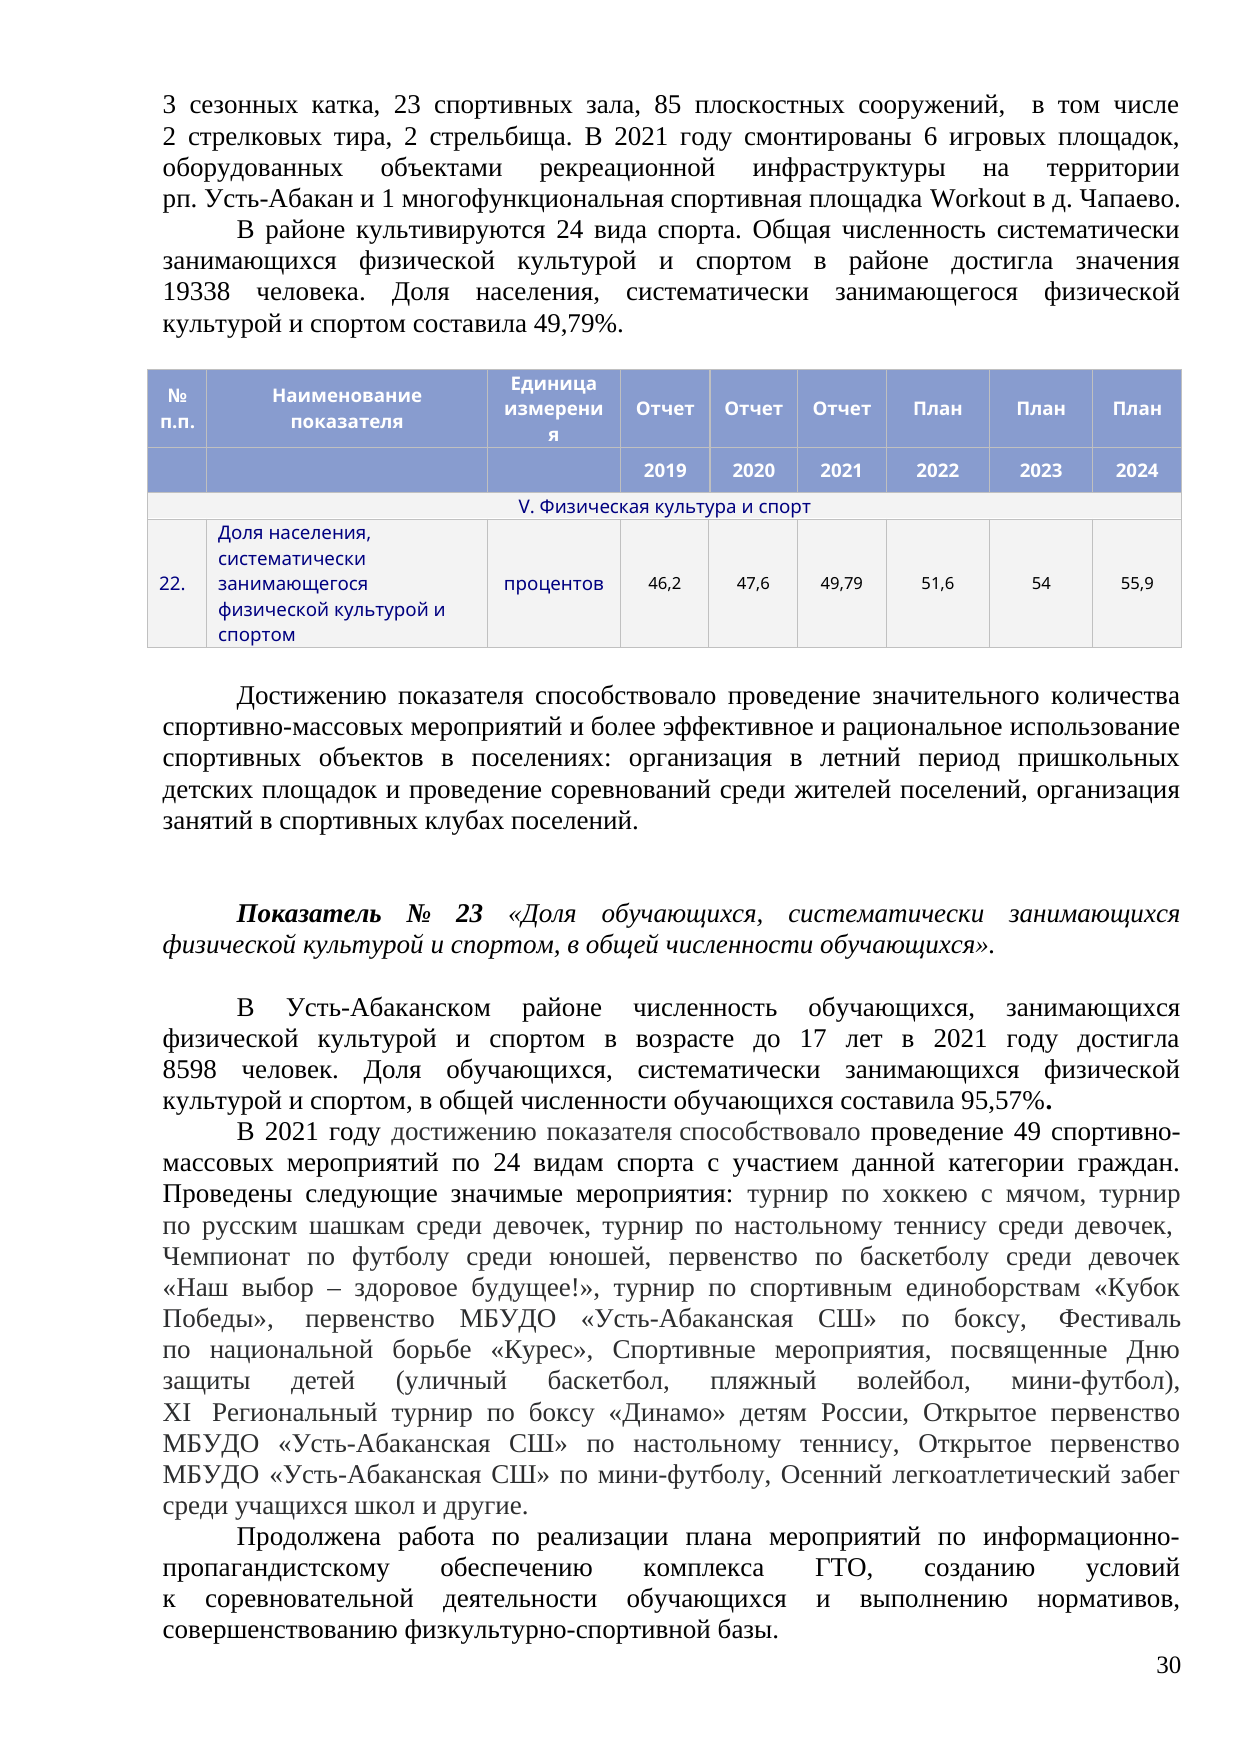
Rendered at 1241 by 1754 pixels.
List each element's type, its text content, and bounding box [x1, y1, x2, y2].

text Продолжена работа по реализации плана мероприятий по информационно-пропагандистскому обеспечению комплекса ГТО, созданию условий к соревновательной деятельности обучающихся и выполнению нормативов, совершенствованию физкультурно-спортивной базы. [162, 1520, 1181, 1645]
text В Усть-Абаканском районе численность обучающихся, занимающихся физической культурой и спортом в возрасте до 17 лет в 2021 году достигла 8598 человек. Доля обучающихся, систематически занимающихся физической культурой и спортом, в общей численности обучающихся составила 95,57%. [162, 991, 1181, 1115]
table_cell [148, 448, 206, 492]
table_cell [207, 448, 487, 492]
table_header План [887, 370, 989, 447]
text В районе культивируются 24 вида спорта. Общая численность систематически занимающихся физической культурой и спортом в районе достигла значения 19338 человека. Доля населения, систематически занимающегося физической культурой и спортом составила 49,79%. [162, 213, 1181, 338]
table_cell 49,79 [798, 520, 886, 647]
table_cell 2024 [1093, 448, 1181, 492]
table_cell 2020 [711, 448, 797, 492]
table_cell процентов [488, 520, 620, 647]
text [162, 89, 1181, 213]
table_cell 2023 [990, 448, 1092, 492]
table_cell 54 [990, 520, 1092, 647]
table_header № п.п. [148, 370, 206, 447]
table_header Наименование показателя [207, 370, 487, 447]
table_cell Доля населения, систематически занимающегося физической культурой и спортом [207, 520, 487, 647]
table_cell 2019 [621, 448, 709, 492]
table_cell 47,6 [709, 520, 797, 647]
table_cell 46,2 [621, 520, 708, 647]
table_cell 22. [148, 520, 206, 647]
table_header Отчет [621, 370, 709, 447]
table_header План [990, 370, 1092, 447]
table_cell 51,6 [887, 520, 989, 647]
table_cell 2022 [887, 448, 989, 492]
table_header План [1093, 370, 1181, 447]
table_cell 55,9 [1093, 520, 1181, 647]
table_header Отчет [798, 370, 886, 447]
table_header Единица измерения [488, 370, 620, 447]
table_cell 2021 [798, 448, 886, 492]
text Показатель № 23 «Доля обучающихся, систематически занимающихся физической культурой и спортом, в общей численности обучающихся». [162, 897, 1181, 959]
table_cell V. Физическая культура и спорт [148, 493, 1181, 518]
text Достижению показателя способствовало проведение значительного количества спортивно-массовых мероприятий и более эффективное и рациональное использование спортивных объектов в поселениях: организация в летний период пришкольных детских площадок и проведение соревнований среди жителей поселений, организация занятий в спортивных клубах поселений. [162, 679, 1181, 835]
table_cell [488, 448, 620, 492]
text В 2021 году достижению показателя способствовало проведение 49 спортивно-массовых мероприятий по 24 видам спорта с участием данной категории граждан. Проведены следующие значимые мероприятия: турнир по хоккею с мячом, турнир по русским шашкам среди девочек, турнир по настольному теннису среди девочек, Чемпионат по футболу среди юношей, первенство по баскетболу среди девочек «Наш выбор – здоровое будущее!», турнир по спортивным единоборствам «Кубок Победы», первенство МБУДО «Усть-Абаканская СШ» по боксу, Фестиваль по национальной борьбе «Курес», Спортивные мероприятия, посвященные Дню защиты детей (уличный баскетбол, пляжный волейбол, мини-футбол), XI Региональный турнир по боксу «Динамо» детям России, Открытое первенство МБУДО «Усть-Абаканская СШ» по настольному теннису, Открытое первенство МБУДО «Усть-Абаканская СШ» по мини-футболу, Осенний легкоатлетический забег среди учащихся школ и другие. [162, 1115, 1181, 1520]
table_header Отчет [711, 370, 797, 447]
